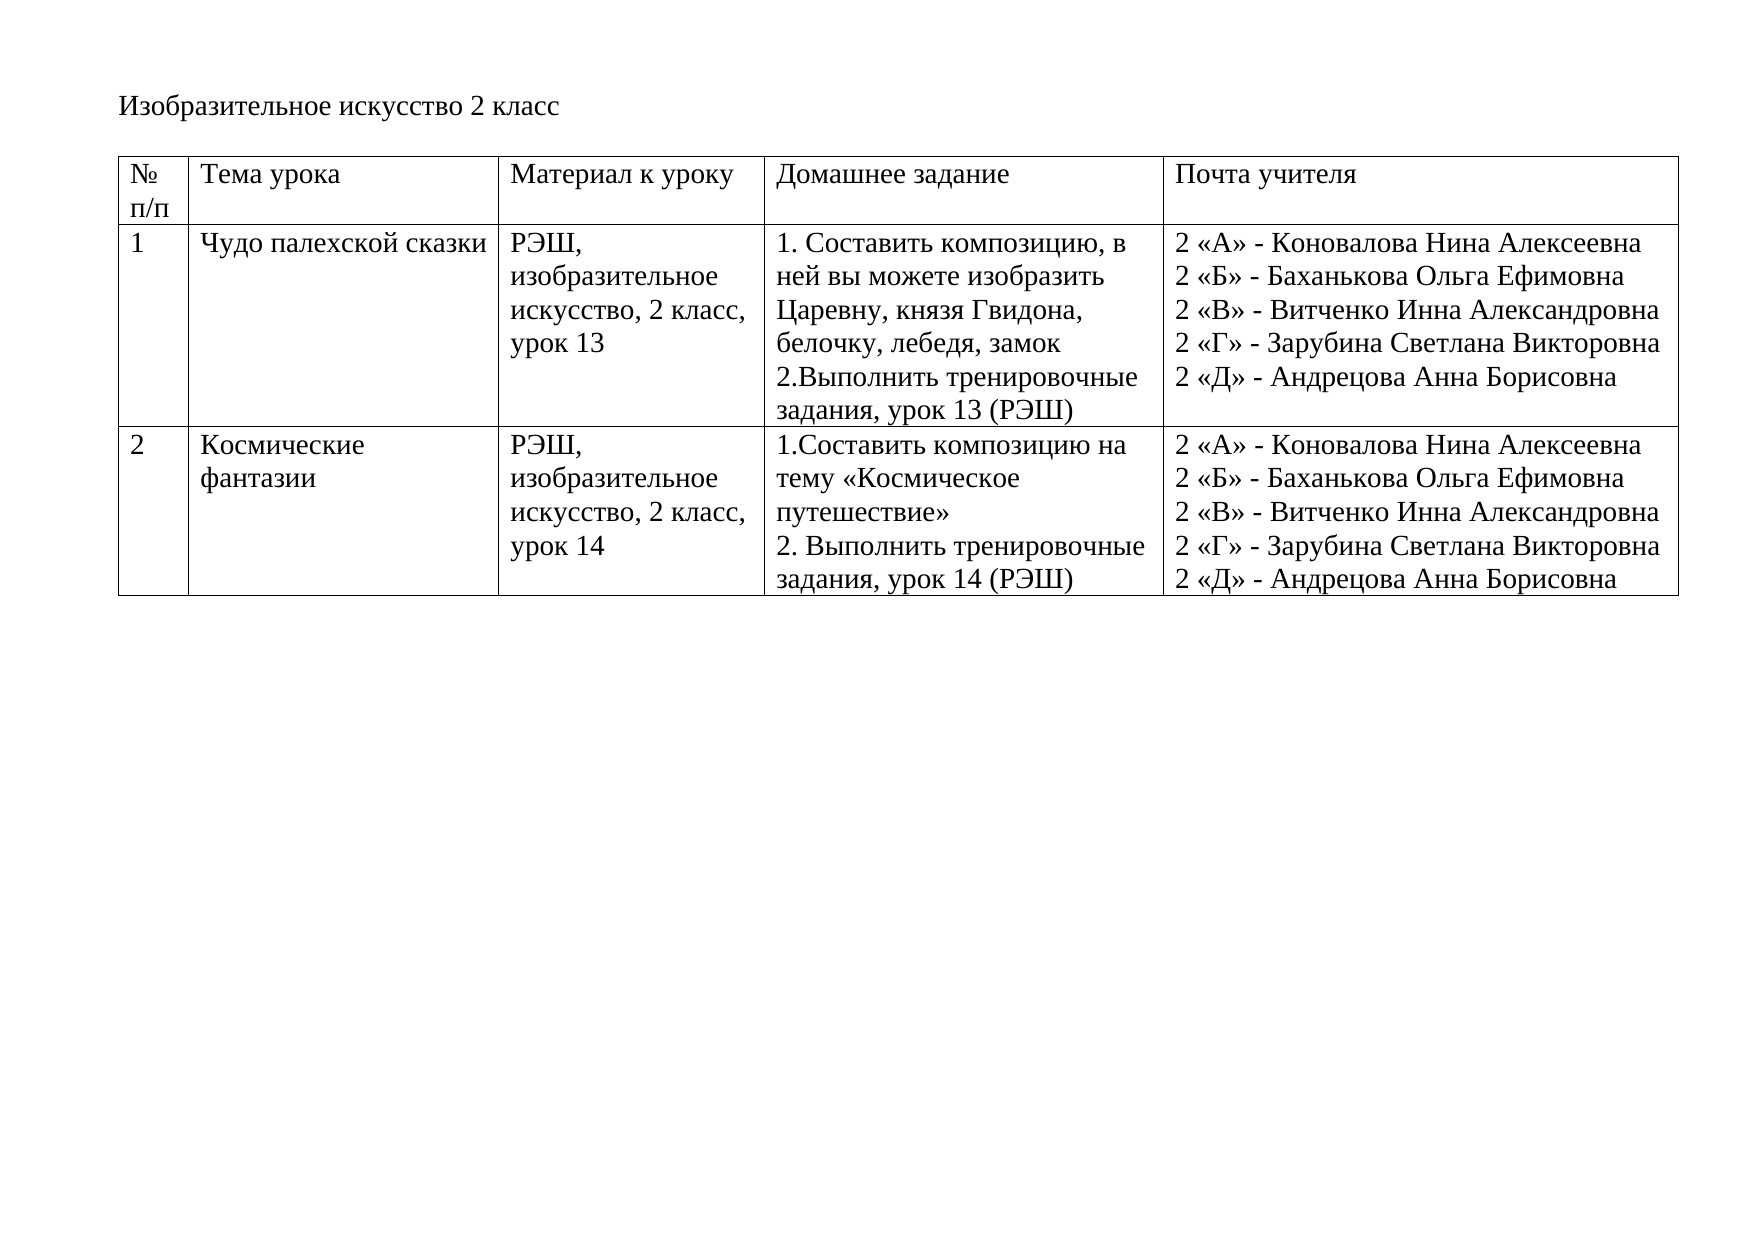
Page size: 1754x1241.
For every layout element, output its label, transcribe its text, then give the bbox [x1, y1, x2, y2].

table_cell Чудо палехской сказки [189, 225, 498, 426]
table_cell Космические фантазии [189, 427, 498, 595]
table_header Домашнее задание [765, 157, 1163, 224]
table_cell РЭШ, изобразительное искусство, 2 класс, урок 13 [499, 225, 764, 426]
table_header Материал к уроку [499, 157, 764, 224]
table_cell 2 «А» - Коновалова Нина Алексеевна 2 «Б» - Баханькова Ольга Ефимовна 2 «В» - Витченко Инна Александровна 2 «Г» - Зарубина Светлана Викторовна 2 «Д» - Андрецова Анна Борисовна [1164, 427, 1678, 595]
table_header № п/п [119, 157, 188, 224]
table_cell 2 [119, 427, 188, 595]
table_cell 1 [119, 225, 188, 426]
text Изобразительное искусство 2 класс [118, 88, 1636, 122]
table_cell 2 «А» - Коновалова Нина Алексеевна 2 «Б» - Баханькова Ольга Ефимовна 2 «В» - Витченко Инна Александровна 2 «Г» - Зарубина Светлана Викторовна 2 «Д» - Андрецова Анна Борисовна [1164, 225, 1678, 426]
table_cell РЭШ, изобразительное искусство, 2 класс, урок 14 [499, 427, 764, 595]
table_cell 1. Составить композицию, в ней вы можете изобразить Царевну, князя Гвидона, белочку, лебедя, замок 2.Выполнить тренировочные задания, урок 13 (РЭШ) [765, 225, 1163, 426]
table_header Почта учителя [1164, 157, 1678, 224]
table_cell 1.Составить композицию на тему «Космическое путешествие» 2. Выполнить тренировочные задания, урок 14 (РЭШ) [765, 427, 1163, 595]
table_header Тема урока [189, 157, 498, 224]
